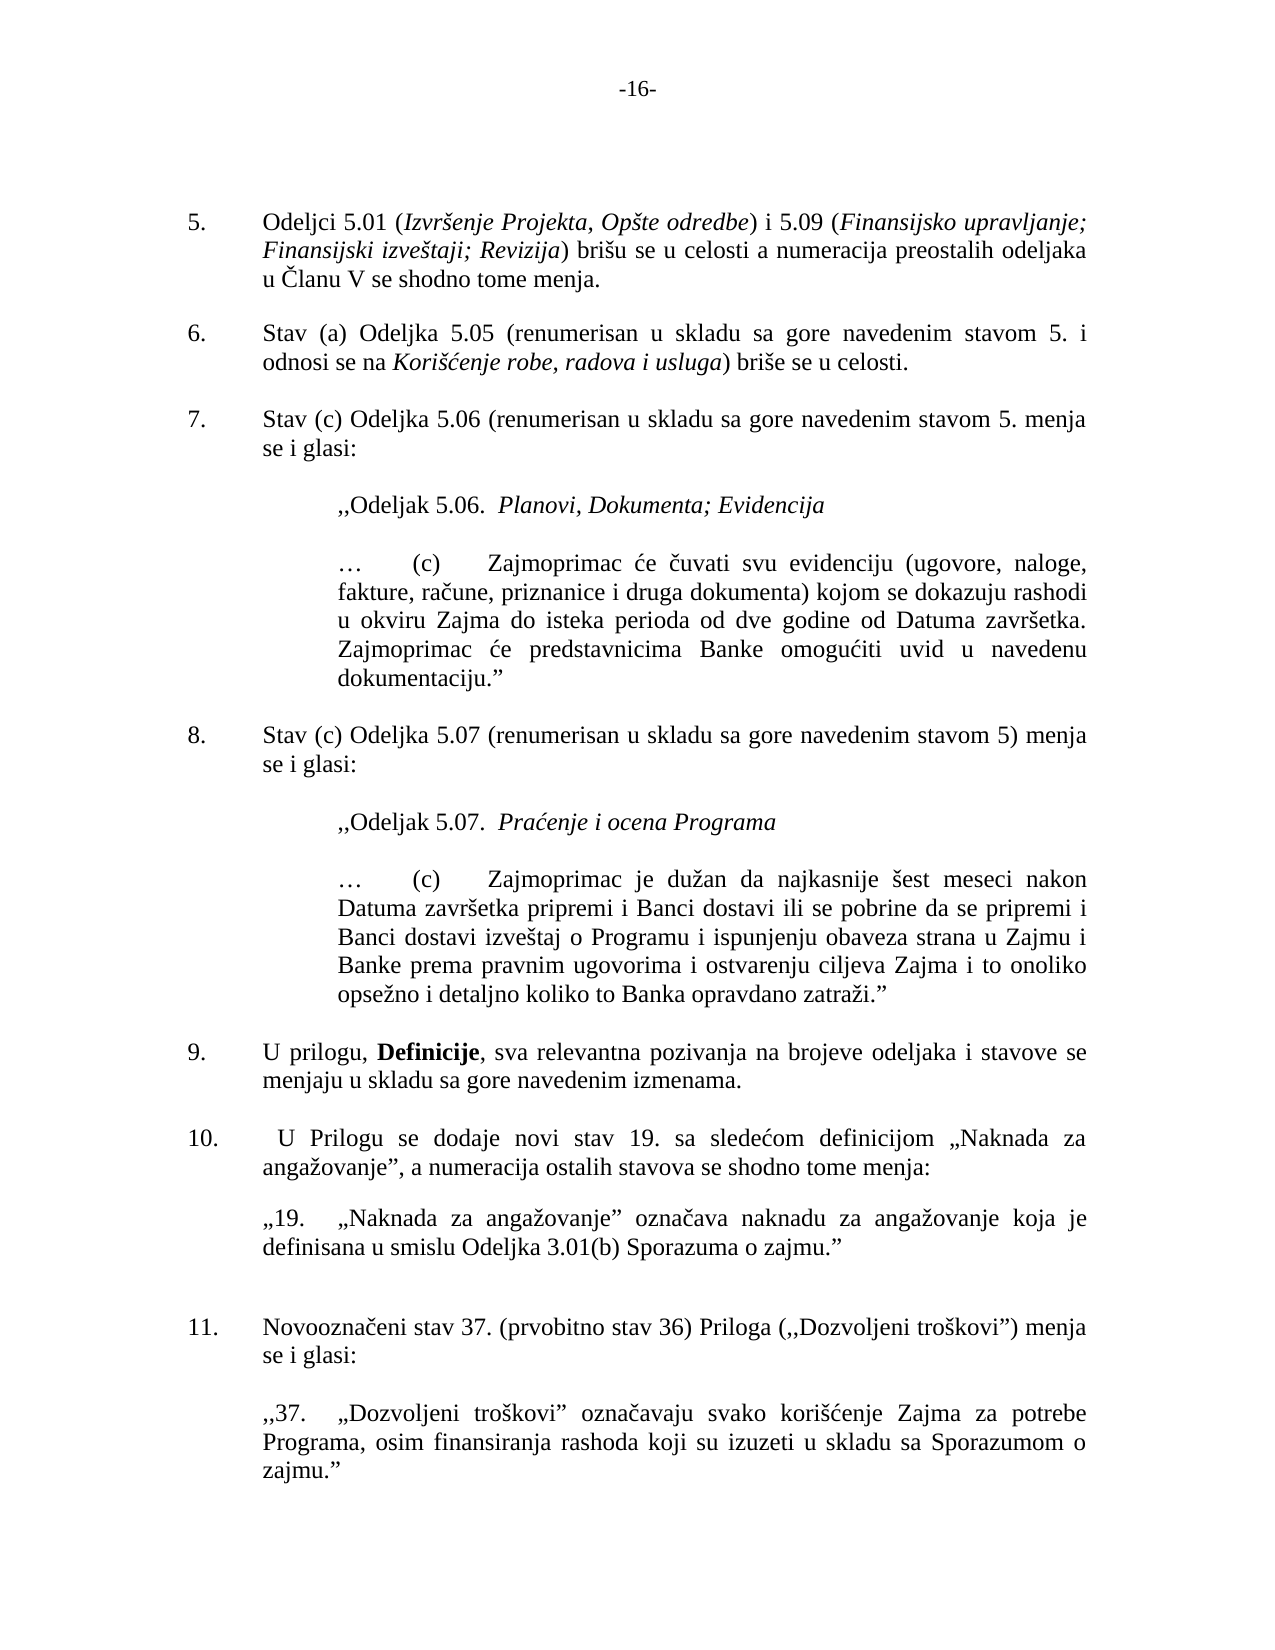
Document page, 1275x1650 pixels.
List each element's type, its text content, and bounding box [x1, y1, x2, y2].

text … (c) Zajmoprimac će čuvati svu evidenciju (ugovore, naloge, fakture, račune, priznanice i druga dokumenta) kojom se dokazuju rashodi u okviru Zajma do isteka perioda od dve godine od Datuma završetka. Zajmoprimac će predstavnicima Banke omogućiti uvid u navedenu dokumentaciju.” [337, 548, 1087, 692]
text „19. „Naknada za angažovanje” označava naknadu za angažovanje koja je definisana u smislu Odeljka 3.01(b) Sporazuma o zajmu.” [262, 1203, 1087, 1261]
text 11. Novooznačeni stav 37. (prvobitno stav 36) Priloga (,,Dozvoljeni troškovi”) menja se i glasi: [187, 1312, 1087, 1369]
text 9. U prilogu, Definicije, sva relevantna pozivanja na brojeve odeljaka i stavove se menjaju u skladu sa gore navedenim izmenama. [187, 1037, 1087, 1094]
text 8. Stav (c) Odeljka 5.07 (renumerisan u skladu sa gore navedenim stavom 5) menja se i glasi: [187, 721, 1087, 778]
text … (c) Zajmoprimac je dužan da najkasnije šest meseci nakon Datuma završetka pripremi i Banci dostavi ili se pobrine da se pripremi i Banci dostavi izveštaj o Programu i ispunjenju obaveza strana u Zajmu i Banke prema pravnim ugovorima i ostvarenju ciljeva Zajma i to onoliko opsežno i detaljno koliko to Banka opravdano zatraži.” [337, 864, 1087, 1008]
text 7. Stav (c) Odeljka 5.06 (renumerisan u skladu sa gore navedenim stavom 5. menja se i glasi: [187, 404, 1087, 462]
text 10. U Prilogu se dodaje novi stav 19. sa sledećom definicijom „Naknada za angažovanje”, a numeracija ostalih stavova se shodno tome menja: [187, 1123, 1087, 1181]
text 5. Odeljci 5.01 (Izvršenje Projekta, Opšte odredbe) i 5.09 (Finansijsko upravljanje; Finansijski izveštaji; Revizija) brišu se u celosti a numeracija preostalih odeljaka u Članu V se shodno tome menja. [187, 207, 1087, 293]
text 6. Stav (a) Odeljka 5.05 (renumerisan u skladu sa gore navedenim stavom 5. i odnosi se na Korišćenje robe, radova i usluga) briše se u celosti. [187, 318, 1087, 376]
text ,,Odeljak 5.07. Praćenje i ocena Programa [337, 807, 1087, 836]
text ,,Odeljak 5.06. Planovi, Dokumenta; Evidencija [337, 491, 1087, 519]
text ,,37. „Dozvoljeni troškovi” označavaju svako korišćenje Zajma za potrebe Programa, osim finansiranja rashoda koji su izuzeti u skladu sa Sporazumom o zajmu.” [187, 1398, 1087, 1484]
